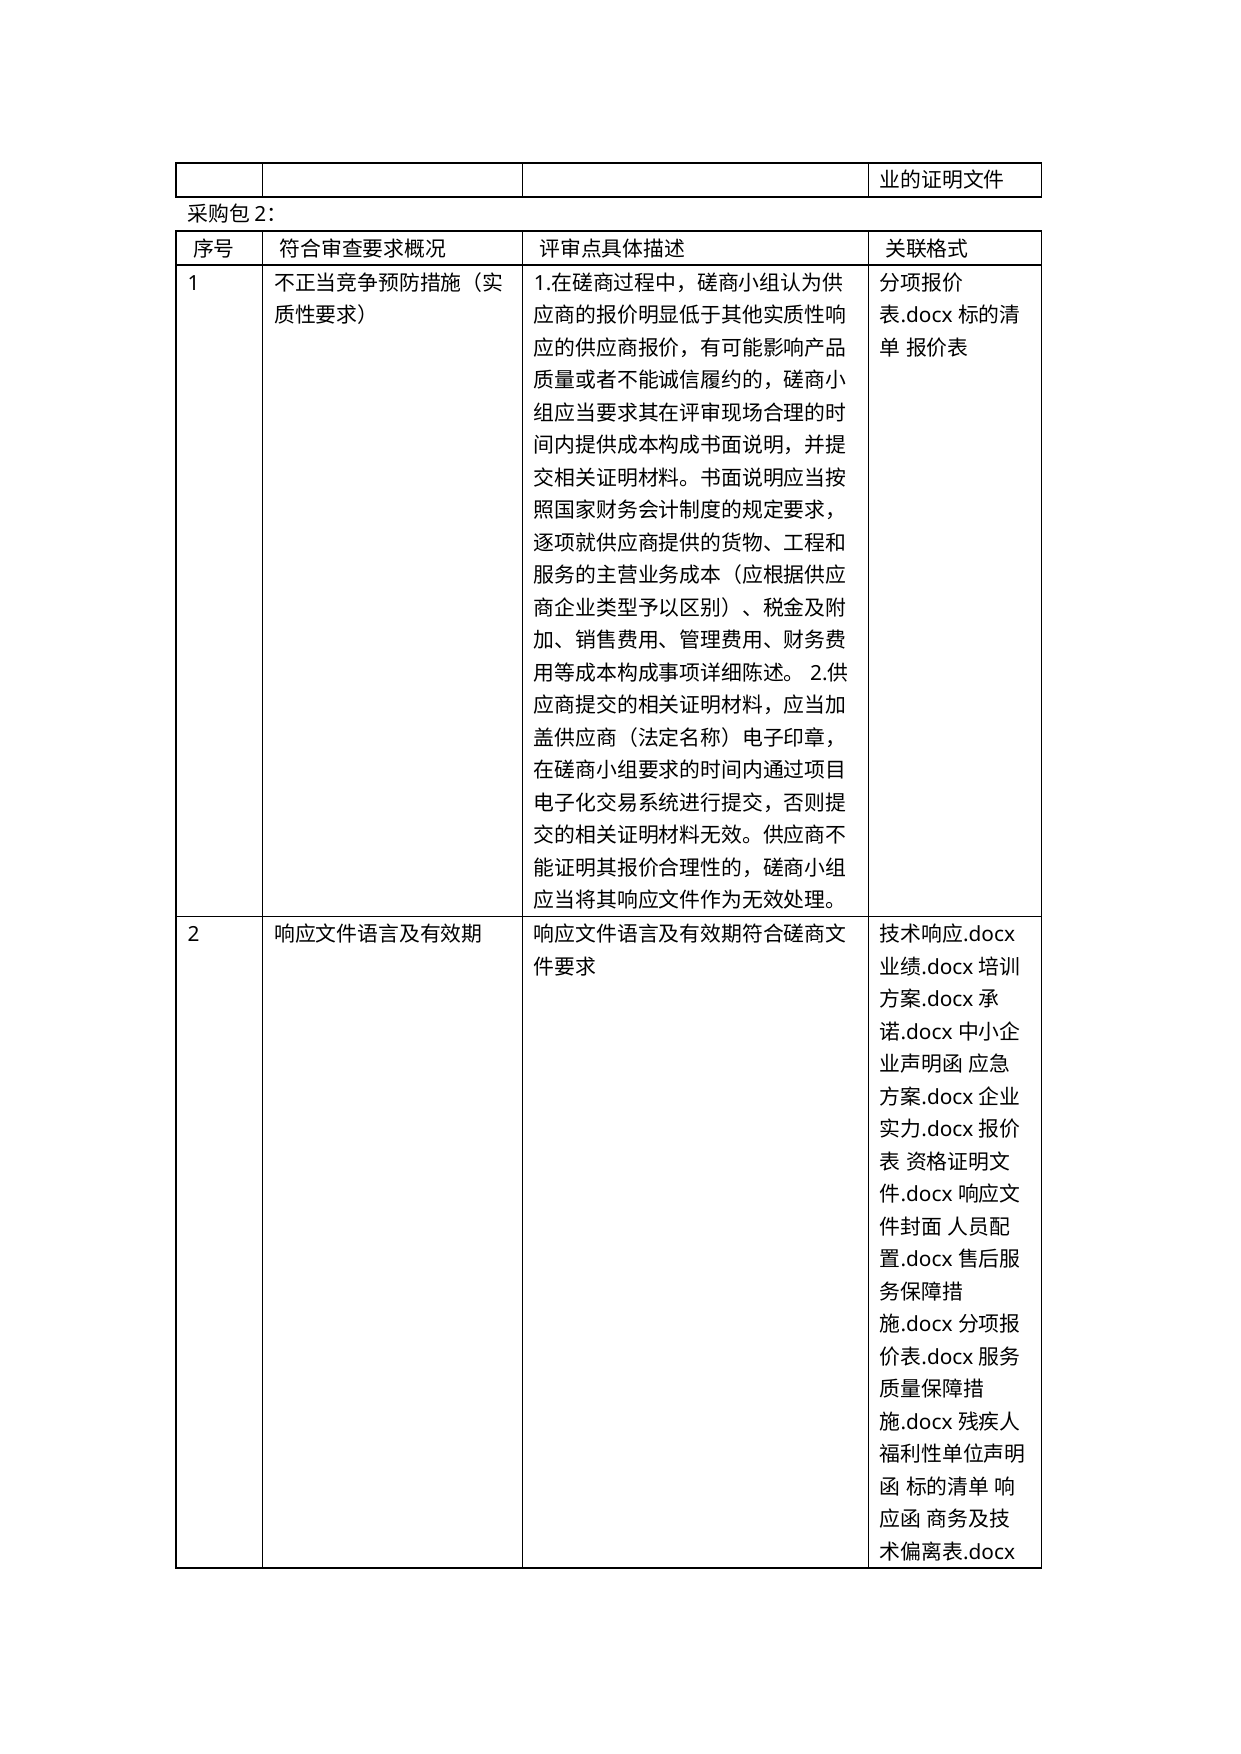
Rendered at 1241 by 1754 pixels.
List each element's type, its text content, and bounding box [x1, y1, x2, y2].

table_cell 不正当竞争预防措施（实质性要求） [263, 266, 522, 916]
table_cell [263, 164, 522, 196]
table_cell 响应文件语言及有效期 [263, 917, 522, 1567]
table_cell 响应文件语言及有效期符合磋商文件要求 [523, 917, 868, 1567]
table_cell 6 [177, 164, 262, 196]
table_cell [869, 164, 1041, 196]
table_cell 1 [177, 266, 262, 916]
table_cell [869, 917, 1041, 1567]
table_header 序号 [177, 232, 262, 264]
table_header 关联格式 [869, 232, 1041, 264]
table_header 符合审查要求概况 [263, 232, 522, 264]
table_cell 1.在磋商过程中，磋商小组认为供应商的报价明显低于其他实质性响应的供应商报价，有可能影响产品质量或者不能诚信履约的，磋商小组应当要求其在评审现场合理的时间内提供成本构成书面说明，并提交相关证明材料。书面说明应当按照国家财务会计制度的规定要求，逐项就供应商提供的货物、工程和服务的主营业务成本（应根据供应商企业类型予以区别）、税金及附加、销售费用、管理费用、财务费用等成本构成事项详细陈述。 2.供应商提交的相关证明材料，应当加盖供应商（法定名称）电子印章，在磋商小组要求的时间内通过项目电子化交易系统进行提交，否则提交的相关证明材料无效。供应商不能证明其报价合理性的，磋商小组应当将其响应文件作为无效处理。 [523, 266, 868, 916]
text 采购包2： [187, 198, 1053, 230]
table_cell 分项报价表.docx 标的清单 报价表 [869, 266, 1041, 916]
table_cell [523, 164, 868, 196]
table_cell 2 [177, 917, 262, 1567]
table_header 评审点具体描述 [523, 232, 868, 264]
